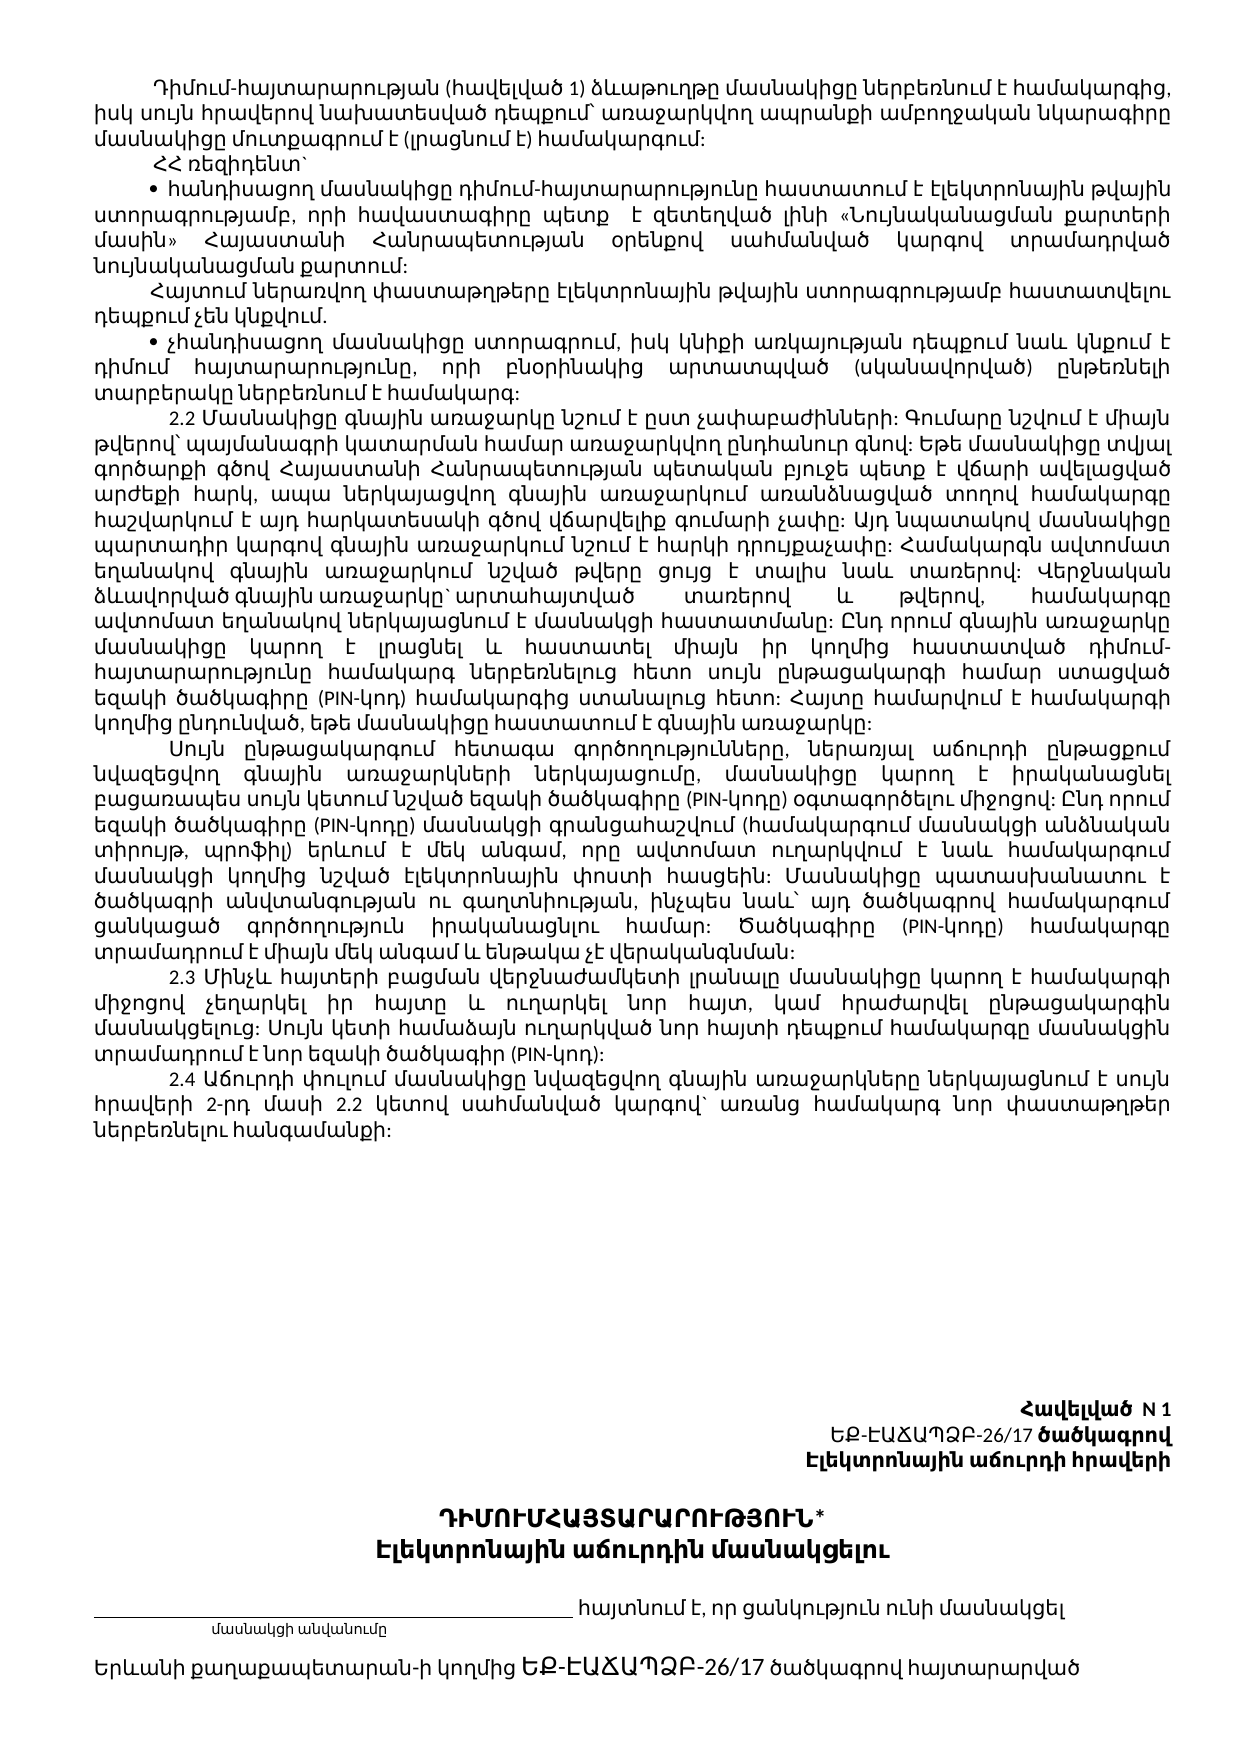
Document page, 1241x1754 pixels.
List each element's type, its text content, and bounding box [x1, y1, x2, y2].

text հայտնում է, որ ցանկություն ունի մասնակցել [94, 1595, 1171, 1620]
text Սույն ընթացակարգում հետագա գործողությունները, ներառյալ աճուրդի ընթացքում նվազեցվող գնային առաջարկների ներկայացումը, մասնակիցը կարող է իրականացնել բացառապես սույն կետում նշված եզակի ծածկագիրը (PIN-կոդը) օգտագործելու միջոցով: Ընդ որում եզակի ծածկագիրը (PIN-կոդը) մասնակցի գրանցահաշվում (համակարգում մասնակցի անձնական տիրույթ, պրոֆիլ) երևում է մեկ անգամ, որը ավտոմատ ուղարկվում է նաև համակարգում մասնակցի կողմից նշված էլեկտրոնային փոստի հասցեին: Մասնակիցը պատասխանատու է ծածկագրի անվտանգության ու գաղտնիության, ինչպես նաև՝ այդ ծածկագրով համակարգում ցանկացած գործողություն իրականացնլու համար: Ծածկագիրը (PIN-կոդը) համակարգը տրամադրում է միայն մեկ անգամ և ենթակա չէ վերականգնման: [94, 736, 1171, 964]
text Հավելված N 1 [94, 1397, 1171, 1422]
text 2.2 Մասնակիցը գնային առաջարկը նշում է ըստ չափաբաժինների: Գումարը նշվում է միայն թվերով՝ պայմանագրի կատարման համար առաջարկվող ընդհանուր գնով: Եթե մասնակիցը տվյալ գործարքի գծով Հայաստանի Հանրապետության պետական բյուջե պետք է վճարի ավելացված արժեքի հարկ, ապա ներկայացվող գնային առաջարկում առանձնացված տողով համակարգը հաշվարկում է այդ հարկատեսակի գծով վճարվելիք գումարի չափը: Այդ նպատակով մասնակիցը պարտադիր կարգով գնային առաջարկում նշում է հարկի դրույքաչափը: Համակարգն ավտոմատ եղանակով գնային առաջարկում նշված թվերը ցույց է տալիս նաև տառերով: Վերջնական ձևավորված գնային առաջարկը` արտահայտված տառերով և թվերով, համակարգը ավտոմատ եղանակով ներկայացնում է մասնակցի հաստատմանը: Ընդ որում գնային առաջարկը մասնակիցը կարող է լրացնել և հաստատել միայն իր կողմից հաստատված դիմում-հայտարարությունը համակարգ ներբեռնելուց հետո սույն ընթացակարգի համար ստացված եզակի ծածկագիրը (PIN-կոդ) համակարգից ստանալուց հետո: Հայտը համարվում է համակարգի կողմից ընդունված, եթե մասնակիցը հաստատում է գնային առաջարկը: [94, 405, 1171, 736]
list հանդիսացող մասնակիցը դիմում-հայտարարությունը հաստատում է էլեկտրոնային թվային ստորագրությամբ, որի հավաստագիրը պետք է զետեղված լինի «Նույնականացման քարտերի մասին» Հայաստանի Հանրապետության օրենքով սահմանված կարգով տրամադրված նույնականացման քարտում: [94, 177, 1171, 278]
text Երևանի քաղաքապետարան-ի կողմից ԵՔ-ԷԱՃԱՊՁԲ-26/17 ծածկագրով հայտարարված [94, 1651, 1171, 1681]
text 2.3 Մինչև հայտերի բացման վերջնաժամկետի լրանալը մասնակիցը կարող է համակարգի միջոցով չեղարկել իր հայտը և ուղարկել նոր հայտ, կամ հրաժարվել ընթացակարգին մասնակցելուց: Սույն կետի համաձայն ուղարկված նոր հայտի դեպքում համակարգը մասնակցին տրամադրում է նոր եզակի ծածկագիր (PIN-կոդ): [94, 964, 1171, 1066]
text ՀՀ ռեզիդենտ` [94, 151, 1171, 177]
text ԵՔ-ԷԱՃԱՊՁԲ-26/17 ծածկագրով [94, 1422, 1171, 1447]
text 2.4 Աճուրդի փուլում մասնակիցը նվազեցվող գնային առաջարկները ներկայացնում է սույն հրավերի 2-րդ մասի 2.2 կետով սահմանված կարգով` առանց համակարգ նոր փաստաթղթեր ներբեռնելու հանգամանքի: [94, 1066, 1171, 1142]
list չհանդիսացող մասնակիցը ստորագրում, իսկ կնիքի առկայության դեպքում նաև կնքում է դիմում հայտարարությունը, որի բնօրինակից արտատպված (սկանավորված) ընթեռնելի տարբերակը ներբեռնում է համակարգ: [94, 329, 1171, 405]
text Դիմում-հայտարարության (հավելված 1) ձևաթուղթը մասնակիցը ներբեռնում է համակարգից, իսկ սույն հրավերով նախատեսված դեպքում՝ առաջարկվող ապրանքի ամբողջական նկարագիրը մասնակիցը մուտքագրում է (լրացնում է) համակարգում: [94, 75, 1171, 151]
subtitle Էլեկտրոնային աճուրդին մասնակցելու [94, 1534, 1171, 1564]
text Հայտում ներառվող փաստաթղթերը էլեկտրոնային թվային ստորագրությամբ հաստատվելու դեպքում չեն կնքվում. [94, 278, 1171, 329]
text Էլեկտրոնային աճուրդի հրավերի [94, 1447, 1171, 1473]
text մասնակցի անվանումը [94, 1620, 1171, 1651]
text ԴԻՄՈՒՄՀԱՅՏԱՐԱՐՈՒԹՅՈՒՆ* [94, 1503, 1171, 1534]
